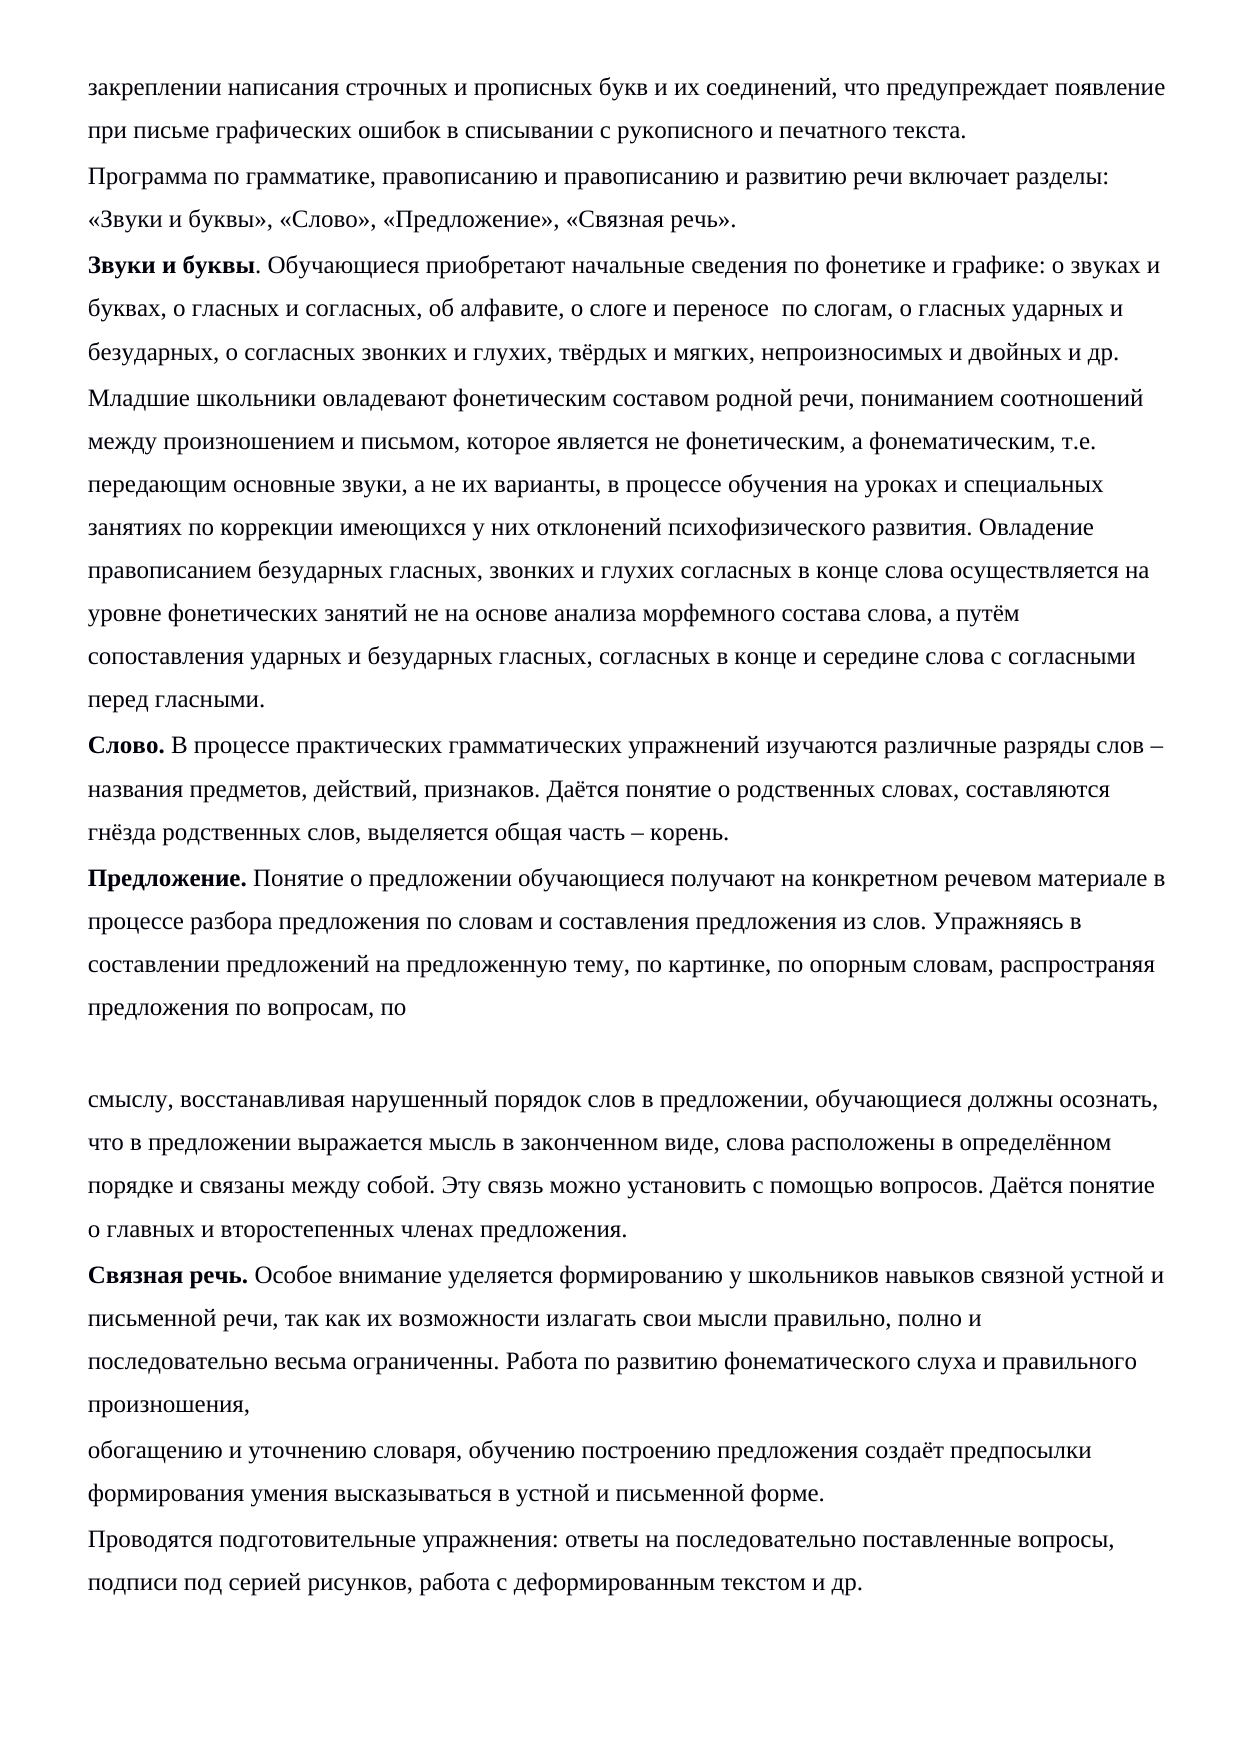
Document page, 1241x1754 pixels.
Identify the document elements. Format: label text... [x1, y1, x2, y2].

text Связная речь. Особое внимание уделяется формированию у школьников навыков связной устной и письменной речи, так как их возможности излагать свои мысли правильно, полно и последовательно весьма ограниченны. Работа по развитию фонематического слуха и правильного произношения, [88, 1260, 1167, 1418]
text Слово. В процессе практических грамматических упражнений изучаются различные разряды слов – названия предметов, действий, признаков. Даётся понятие о родственных словах, составляются гнёзда родственных слов, выделяется общая часть – корень. [88, 731, 1167, 846]
text Младшие школьники овладевают фонетическим составом родной речи, пониманием соотношений между произношением и письмом, которое является не фонетическим, а фонематическим, т.е. передающим основные звуки, а не их варианты, в процессе обучения на уроках и специальных занятиях по коррекции имеющихся у них отклонений психофизического развития. Овладение правописанием безударных гласных, звонких и глухих согласных в конце слова осуществляется на уровне фонетических занятий не на основе анализа морфемного состава слова, а путём сопоставления ударных и безударных гласных, согласных в конце и середине слова с согласными перед гласными. [88, 383, 1167, 713]
text Проводятся подготовительные упражнения: ответы на последовательно поставленные вопросы, подписи под серией рисунков, работа с деформированным текстом и др. [88, 1524, 1167, 1596]
text Предложение. Понятие о предложении обучающиеся получают на конкретном речевом материале в процессе разбора предложения по словам и составления предложения из слов. Упражняясь в составлении предложений на предложенную тему, по картинке, по опорным словам, распространяя предложения по вопросам, по [88, 863, 1167, 1021]
text смыслу, восстанавливая нарушенный порядок слов в предложении, обучающиеся должны осознать, что в предложении выражается мысль в законченном виде, слова расположены в определённом порядке и связаны между собой. Эту связь можно установить с помощью вопросов. Даётся понятие о главных и второстепенных членах предложения. [88, 1084, 1167, 1242]
text Программа по грамматике, правописанию и правописанию и развитию речи включает разделы: «Звуки и буквы», «Слово», «Предложение», «Связная речь». [88, 161, 1167, 233]
text Звуки и буквы. Обучающиеся приобретают начальные сведения по фонетике и графике: о звуках и буквах, о гласных и согласных, об алфавите, о слоге и переносе по слогам, о гласных ударных и безударных, о согласных звонких и глухих, твёрдых и мягких, непроизносимых и двойных и др. [88, 250, 1167, 365]
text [88, 72, 1167, 144]
text обогащению и уточнению словаря, обучению построению предложения создаёт предпосылки формирования умения высказываться в устной и письменной форме. [88, 1435, 1167, 1507]
